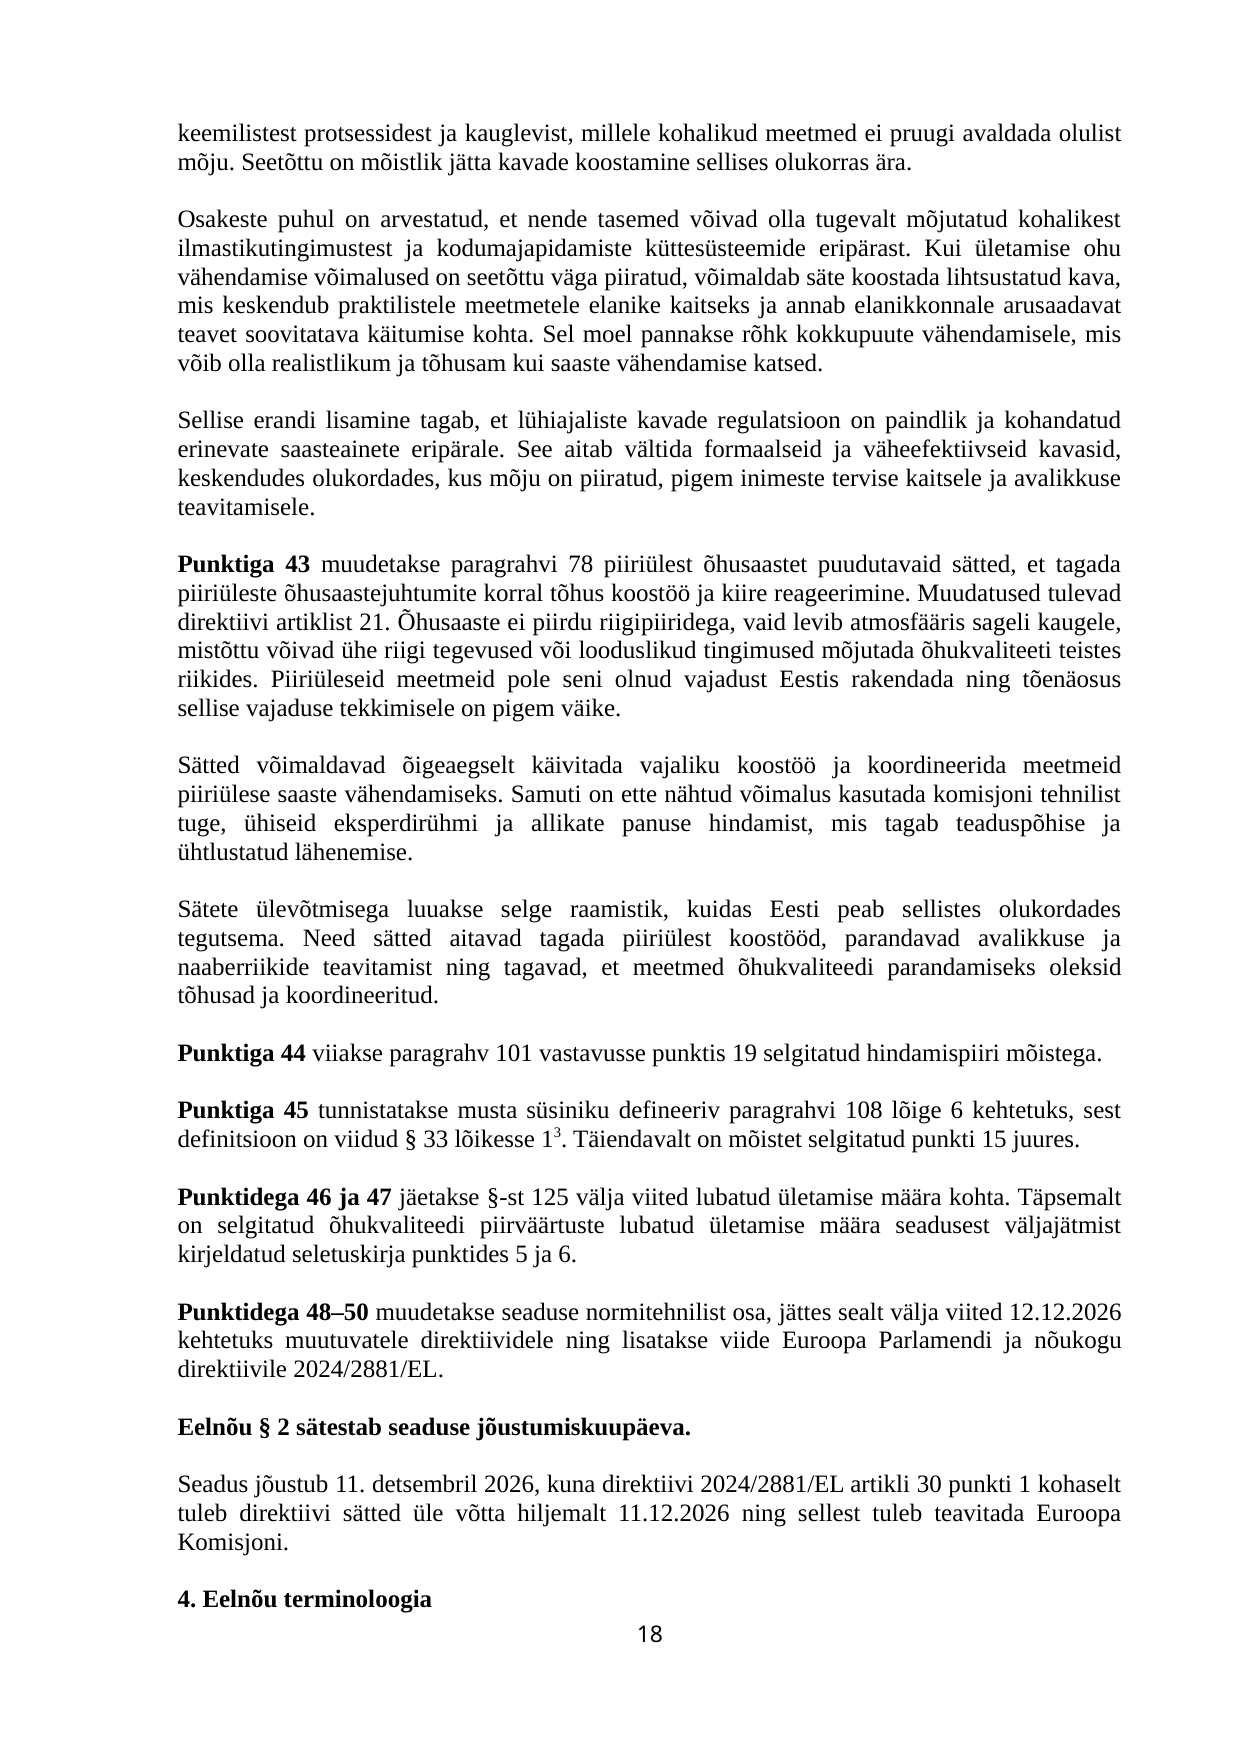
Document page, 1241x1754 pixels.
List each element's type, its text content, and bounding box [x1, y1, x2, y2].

text Eelnõu § 2 sätestab seaduse jõustumiskuupäeva. [177, 1412, 1122, 1441]
text Punktidega 46 ja 47 jäetakse §-st 125 välja viited lubatud ületamise määra kohta. Täpsemalt on selgitatud õhukvaliteedi piirväärtuste lubatud ületamise määra seadusest väljajätmist kirjeldatud seletuskirja punktides 5 ja 6. [177, 1182, 1122, 1268]
text Punktiga 43 muudetakse paragrahvi 78 piiriülest õhusaastet puudutavaid sätted, et tagada piiriüleste õhusaastejuhtumite korral tõhus koostöö ja kiire reageerimine. Muudatused tulevad direktiivi artiklist 21. Õhusaaste ei piirdu riigipiiridega, vaid levib atmosfääris sageli kaugele, mistõttu võivad ühe riigi tegevused või looduslikud tingimused mõjutada õhukvaliteeti teistes riikides. Piiriüleseid meetmeid pole seni olnud vajadust Eestis rakendada ning tõenäosus sellise vajaduse tekkimisele on pigem väike. [177, 549, 1122, 722]
text Punktiga 44 viiakse paragrahv 101 vastavusse punktis 19 selgitatud hindamispiiri mõistega. [177, 1038, 1122, 1067]
text Punktidega 48–50 muudetakse seaduse normitehnilist osa, jättes sealt välja viited 12.12.2026 kehtetuks muutuvatele direktiividele ning lisatakse viide Euroopa Parlamendi ja nõukogu direktiivile 2024/2881/EL. [177, 1297, 1122, 1383]
text Sätted võimaldavad õigeaegselt käivitada vajaliku koostöö ja koordineerida meetmeid piiriülese saaste vähendamiseks. Samuti on ette nähtud võimalus kasutada komisjoni tehnilist tuge, ühiseid eksperdirühmi ja allikate panuse hindamist, mis tagab teaduspõhise ja ühtlustatud lähenemise. [177, 751, 1122, 866]
text Sellise erandi lisamine tagab, et lühiajaliste kavade regulatsioon on paindlik ja kohandatud erinevate saasteainete eripärale. See aitab vältida formaalseid ja väheefektiivseid kavasid, keskendudes olukordades, kus mõju on piiratud, pigem inimeste tervise kaitsele ja avalikkuse teavitamisele. [177, 406, 1122, 521]
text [177, 118, 1122, 176]
text Seadus jõustub 11. detsembril 2026, kuna direktiivi 2024/2881/EL artikli 30 punkti 1 kohaselt tuleb direktiivi sätted üle võtta hiljemalt 11.12.2026 ning sellest tuleb teavitada Euroopa Komisjoni. [177, 1469, 1122, 1556]
text Osakeste puhul on arvestatud, et nende tasemed võivad olla tugevalt mõjutatud kohalikest ilmastikutingimustest ja kodumajapidamiste küttesüsteemide eripärast. Kui ületamise ohu vähendamise võimalused on seetõttu väga piiratud, võimaldab säte koostada lihtsustatud kava, mis keskendub praktilistele meetmetele elanike kaitseks ja annab elanikkonnale arusaadavat teavet soovitatava käitumise kohta. Sel moel pannakse rõhk kokkupuute vähendamisele, mis võib olla realistlikum ja tõhusam kui saaste vähendamise katsed. [177, 204, 1122, 377]
text Sätete ülevõtmisega luuakse selge raamistik, kuidas Eesti peab sellistes olukordades tegutsema. Need sätted aitavad tagada piiriülest koostööd, parandavad avalikkuse ja naaberriikide teavitamist ning tagavad, et meetmed õhukvaliteedi parandamiseks oleksid tõhusad ja koordineeritud. [177, 894, 1122, 1009]
text Punktiga 45 tunnistatakse musta süsiniku defineeriv paragrahvi 108 lõige 6 kehtetuks, sest definitsioon on viidud § 33 lõikesse 13. Täiendavalt on mõistet selgitatud punkti 15 juures. [177, 1096, 1122, 1153]
text 4. Eelnõu terminoloogia [177, 1584, 1122, 1613]
